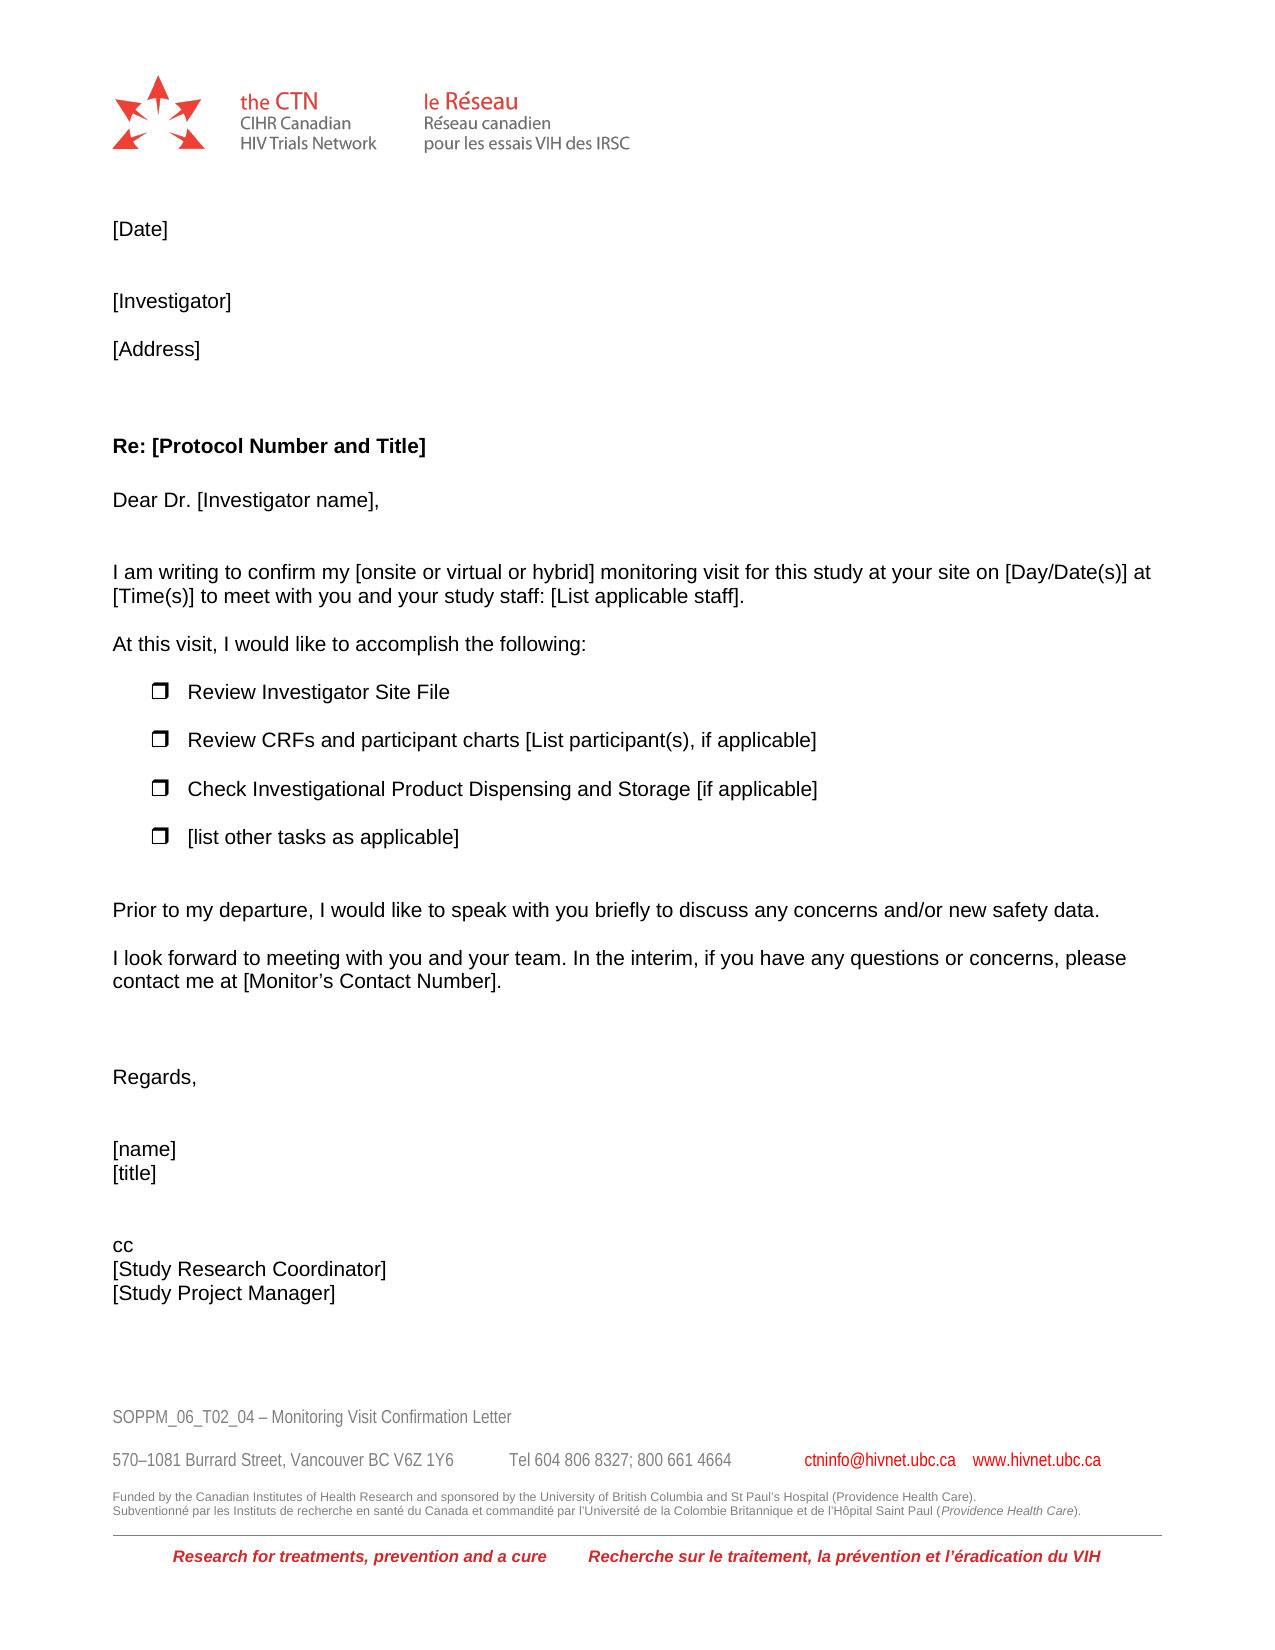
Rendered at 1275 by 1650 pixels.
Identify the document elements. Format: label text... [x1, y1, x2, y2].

picture [112, 75, 633, 157]
text I am writing to confirm my [onsite or virtual or hybrid] monitoring visit for this study at your site on [Day/Date(s)] at [Time(s)] to meet with you and your study staff: [List applicable staff]. [112, 560, 1162, 608]
text Dear Dr. [Investigator name], [112, 488, 1162, 512]
list Review Investigator Site File [150, 680, 1162, 704]
list Review CRFs and participant charts [List participant(s), if applicable] [150, 728, 1162, 753]
text [title] [112, 1161, 1162, 1185]
text [name] [112, 1137, 1162, 1161]
text Prior to my departure, I would like to speak with you briefly to discuss any concerns and/or new safety data. [112, 897, 1162, 921]
text At this visit, I would like to accomplish the following: [112, 632, 1162, 656]
text [Study Research Coordinator] [112, 1257, 1162, 1281]
text Regards, [112, 1065, 1162, 1089]
list Check Investigational Product Dispensing and Storage [if applicable] [150, 777, 1162, 801]
text cc [112, 1233, 1162, 1257]
list [list other tasks as applicable] [150, 825, 1162, 849]
text I look forward to meeting with you and your team. In the interim, if you have any questions or concerns, please contact me at [Monitor’s Contact Number]. [112, 945, 1162, 993]
text [Address] [112, 337, 1162, 361]
text [Investigator] [112, 289, 1162, 313]
text Re: [Protocol Number and Title] [112, 434, 1162, 458]
text [Study Project Manager] [112, 1281, 1162, 1305]
text [Date] [112, 217, 1162, 241]
